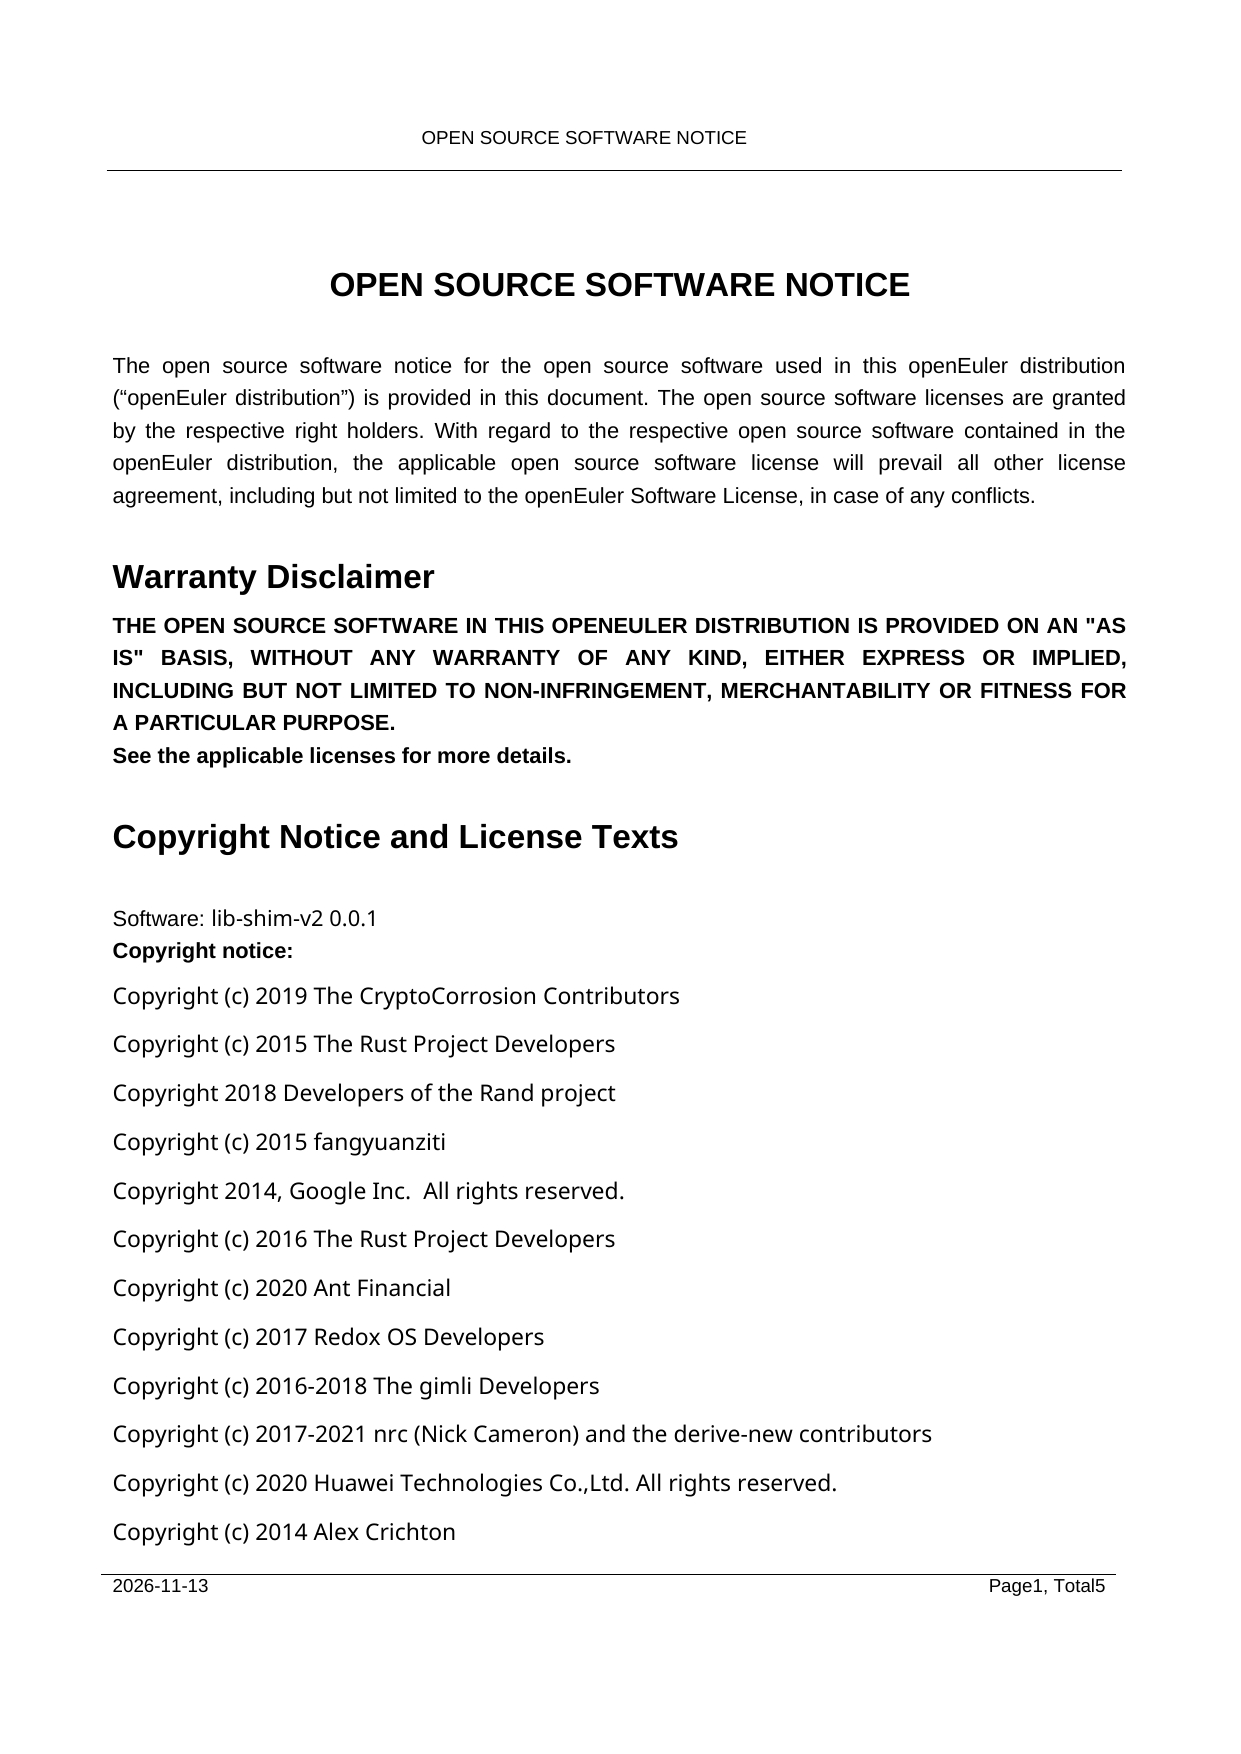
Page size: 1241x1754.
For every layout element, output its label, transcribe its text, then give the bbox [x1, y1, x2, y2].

text THE OPEN SOURCE SOFTWARE IN THIS OPENEULER DISTRIBUTION IS PROVIDED ON AN "AS IS" BASIS, WITHOUT ANY WARRANTY OF ANY KIND, EITHER EXPRESS OR IMPLIED, INCLUDING BUT NOT LIMITED TO NON-INFRINGEMENT, MERCHANTABILITY OR FITNESS FOR A PARTICULAR PURPOSE. See the applicable licenses for more details. [112, 609, 1128, 771]
text The open source software notice for the open source software used in this openEuler distribution (“openEuler distribution”) is provided in this document. The open source software licenses are granted by the respective right holders. With regard to the respective open source software contained in the openEuler distribution, the applicable open source software license will prevail all other license agreement, including but not limited to the openEuler Software License, in case of any conflicts. [112, 349, 1128, 511]
text Copyright Notice and License Texts [112, 804, 1128, 869]
text Warranty Disclaimer [112, 544, 1128, 609]
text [112, 979, 1128, 1548]
text OPEN SOURCE SOFTWARE NOTICE [112, 251, 1128, 316]
text Copyright notice: [112, 934, 1128, 966]
text Software: lib-shim-v2 0.0.1 [112, 901, 1128, 934]
